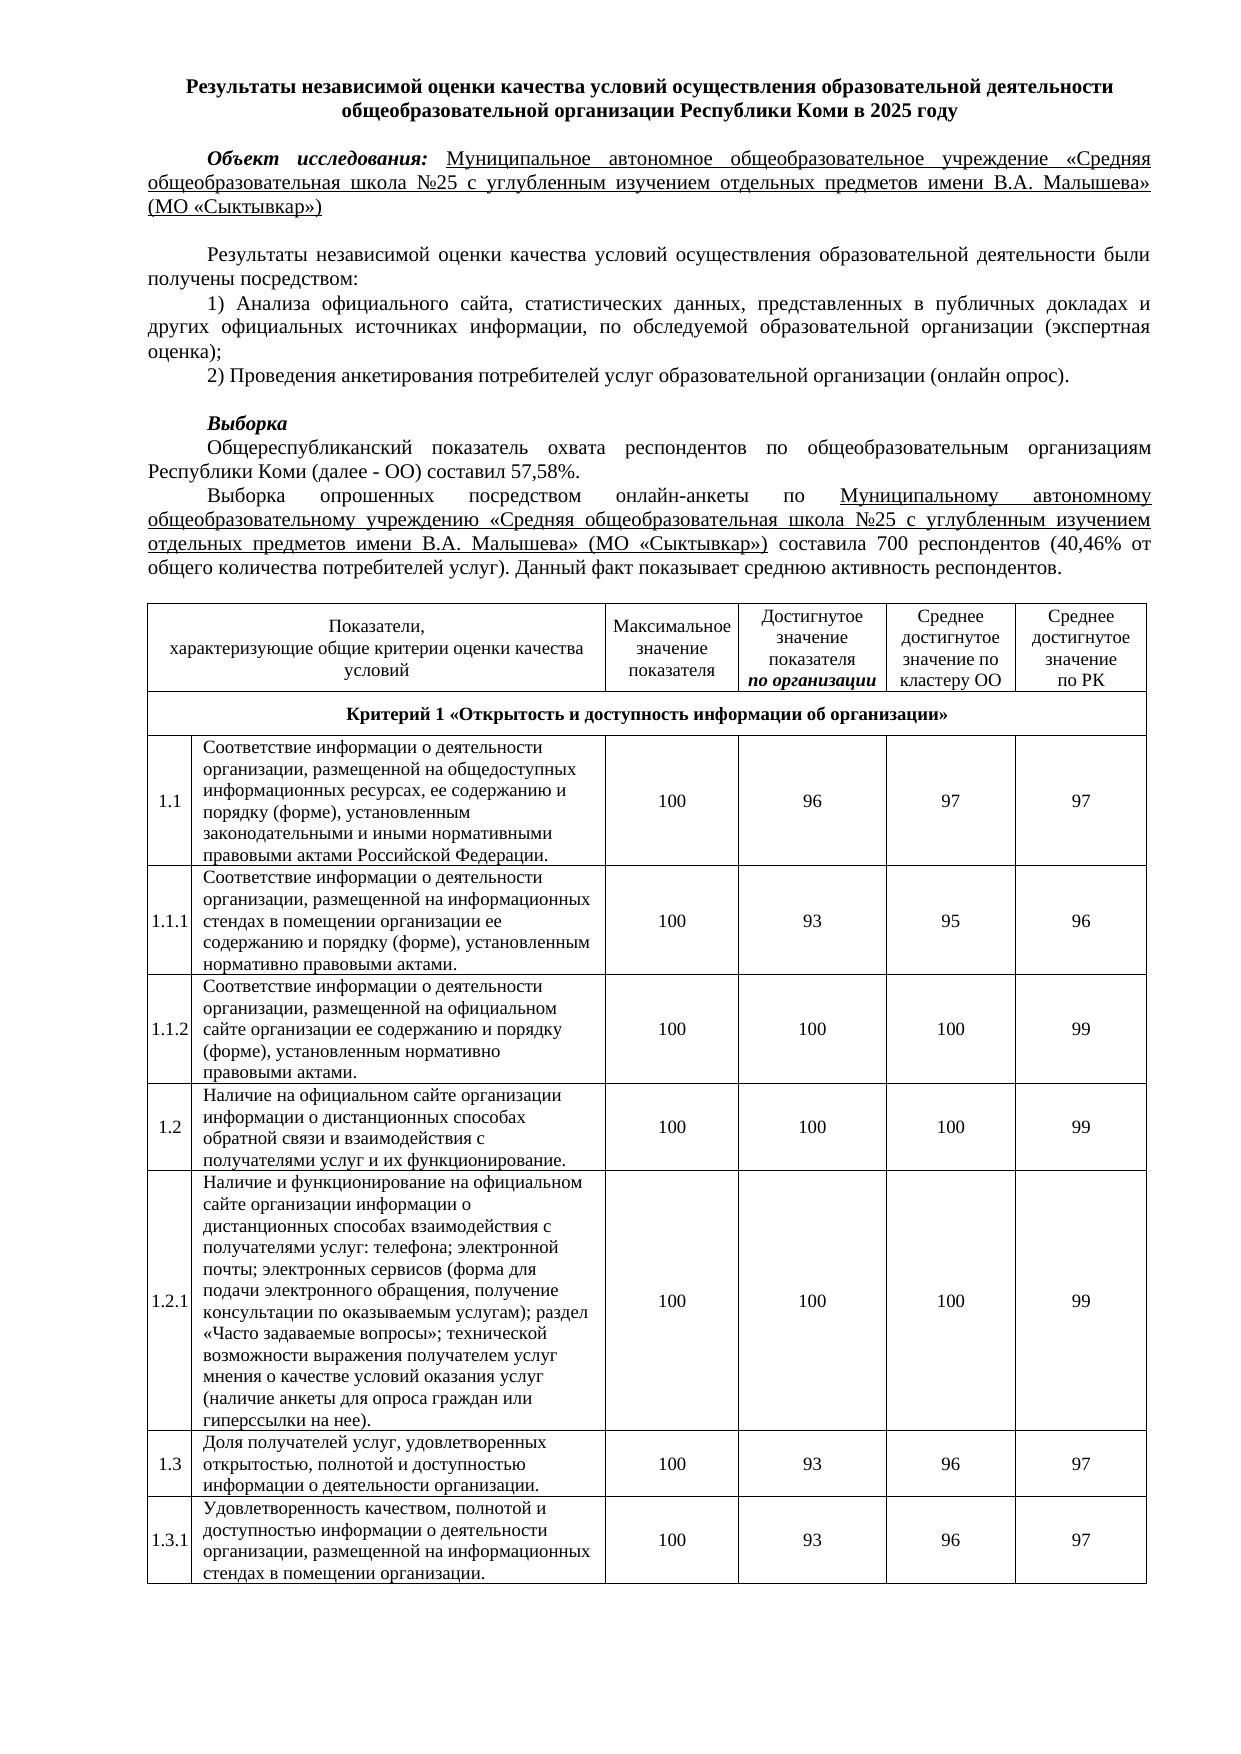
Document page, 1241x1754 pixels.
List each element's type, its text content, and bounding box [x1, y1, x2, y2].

table_cell 93 [739, 866, 886, 974]
table_header Максимальное значение показателя [606, 604, 738, 691]
table_cell 100 [887, 975, 1015, 1083]
table_cell Соответствие информации о деятельности организации, размещенной на информационных стендах в помещении организации ее содержанию и порядку (форме), установленным нормативно правовыми актами. [192, 866, 605, 974]
table_cell 97 [1016, 1497, 1146, 1583]
text 1) Анализа официального сайта, статистических данных, представленных в публичных докладах и других официальных источниках информации, по обследуемой образовательной организации (экспертная оценка); [148, 290, 1152, 363]
table_cell 96 [887, 1431, 1015, 1496]
table_cell 1.2 [148, 1084, 191, 1170]
table_cell 100 [606, 1431, 738, 1496]
table_cell Критерий 1 «Открытость и доступность информации об организации» [148, 692, 1146, 735]
table_cell 100 [606, 1171, 738, 1430]
table_cell Соответствие информации о деятельности организации, размещенной на официальном сайте организации ее содержанию и порядку (форме), установленным нормативно правовыми актами. [192, 975, 605, 1083]
table_header Показатели, характеризующие общие критерии оценки качества условий [148, 604, 605, 691]
table_cell Наличие на официальном сайте организации информации о дистанционных способах обратной связи и взаимодействия с получателями услуг и их функционирование. [192, 1084, 605, 1170]
table_cell 95 [887, 866, 1015, 974]
table_cell 100 [887, 1171, 1015, 1430]
text Выборка [148, 411, 1152, 435]
table_header Среднее достигнутое значение по РК [1016, 604, 1146, 691]
table_cell 100 [606, 1084, 738, 1170]
table_cell 100 [739, 975, 886, 1083]
text Выборка опрошенных посредством онлайн-анкеты по Муниципальному автономному общеобразовательному учреждению «Средняя общеобразовательная школа №25 с углубленным изучением отдельных предметов имени В.А. Малышева» (МО «Сыктывкар») составила 700 респондентов (40,46% от общего количества потребителей услуг). Данный факт показывает среднюю активность респондентов. [148, 483, 1152, 579]
table_cell 100 [606, 975, 738, 1083]
table_cell 1.2.1 [148, 1171, 191, 1430]
table_cell 96 [887, 1497, 1015, 1583]
table_header Среднее достигнутое значение по кластеру ОО [887, 604, 1015, 691]
table_header Достигнутое значение показателя по организации [739, 604, 886, 691]
table_cell 100 [887, 1084, 1015, 1170]
text Результаты независимой оценки качества условий осуществления образовательной деятельности были получены посредством: [148, 242, 1152, 290]
table_cell 100 [606, 866, 738, 974]
table_cell Соответствие информации о деятельности организации, размещенной на общедоступных информационных ресурсах, ее содержанию и порядку (форме), установленным законодательными и иными нормативными правовыми актами Российской Федерации. [192, 736, 605, 865]
table_cell 96 [1016, 866, 1146, 974]
table_cell 1.3 [148, 1431, 191, 1496]
table_cell 100 [739, 1171, 886, 1430]
table_cell 100 [606, 736, 738, 865]
table_cell 1.1.1 [148, 866, 191, 974]
table_cell 93 [739, 1431, 886, 1496]
table_cell 99 [1016, 1084, 1146, 1170]
text Результаты независимой оценки качества условий осуществления образовательной деятельности общеобразовательной организации Республики Коми в 2025 году [148, 74, 1152, 122]
text Объект исследования: Муниципальное автономное общеобразовательное учреждение «Средняя общеобразовательная школа №25 с углубленным изучением отдельных предметов имени В.А. Малышева» (МО «Сыктывкар») [148, 146, 1152, 218]
text 2) Проведения анкетирования потребителей услуг образовательной организации (онлайн опрос). [148, 363, 1152, 387]
table_cell Удовлетворенность качеством, полнотой и доступностью информации о деятельности организации, размещенной на информационных стендах в помещении организации. [192, 1497, 605, 1583]
table_cell 96 [739, 736, 886, 865]
table_cell 97 [1016, 1431, 1146, 1496]
table_cell 1.1 [148, 736, 191, 865]
table_cell 97 [887, 736, 1015, 865]
table_cell 97 [1016, 736, 1146, 865]
table_cell Доля получателей услуг, удовлетворенных открытостью, полнотой и доступностью информации о деятельности организации. [192, 1431, 605, 1496]
table_cell 93 [739, 1497, 886, 1583]
table_cell 1.1.2 [148, 975, 191, 1083]
table_cell 100 [606, 1497, 738, 1583]
table_cell 100 [739, 1084, 886, 1170]
table_cell 99 [1016, 1171, 1146, 1430]
table_cell 1.3.1 [148, 1497, 191, 1583]
table_cell 99 [1016, 975, 1146, 1083]
text Общереспубликанский показатель охвата респондентов по общеобразовательным организациям Республики Коми (далее - ОО) составил 57,58%. [148, 435, 1152, 483]
table_cell Наличие и функционирование на официальном сайте организации информации о дистанционных способах взаимодействия с получателями услуг: телефона; электронной почты; электронных сервисов (форма для подачи электронного обращения, получение консультации по оказываемым услугам); раздел «Часто задаваемые вопросы»; технической возможности выражения получателем услуг мнения о качестве условий оказания услуг (наличие анкеты для опроса граждан или гиперссылки на нее). [192, 1171, 605, 1430]
